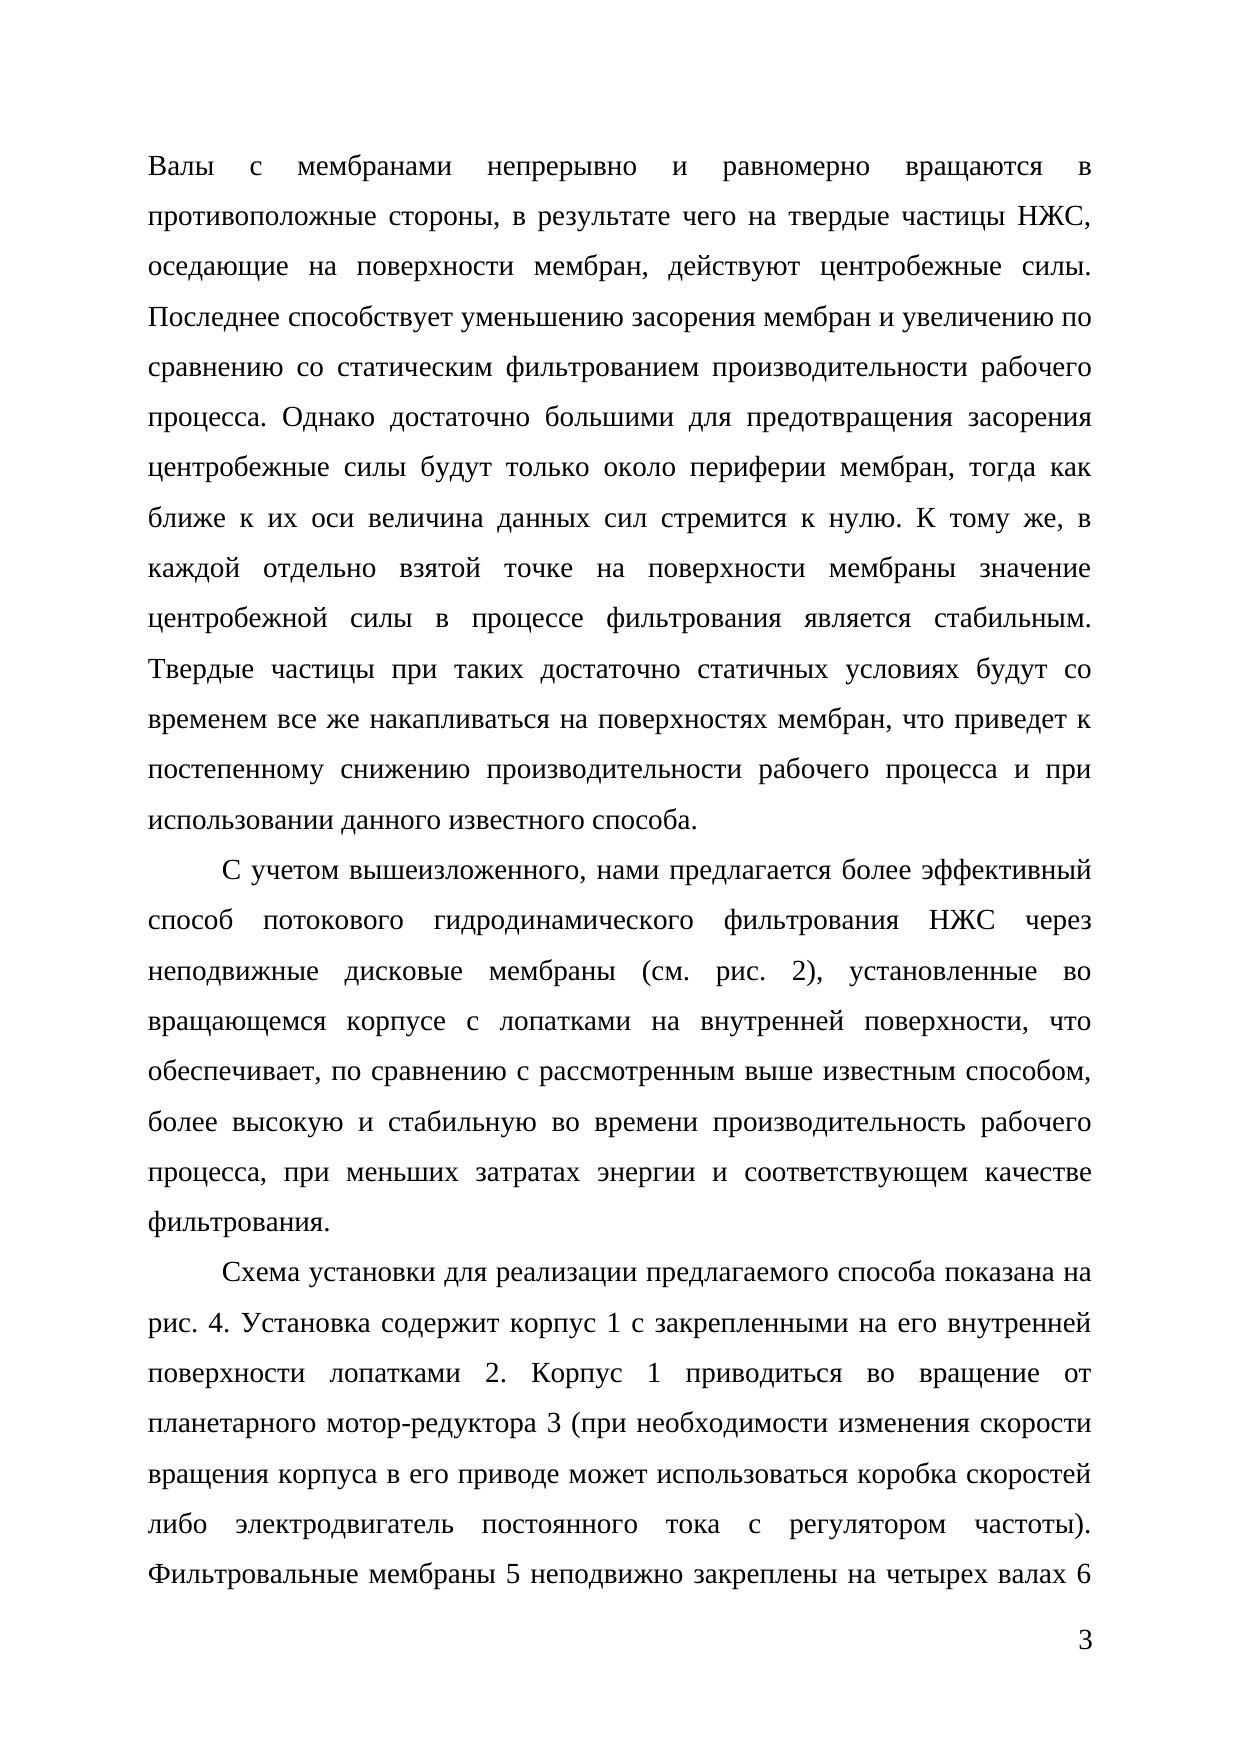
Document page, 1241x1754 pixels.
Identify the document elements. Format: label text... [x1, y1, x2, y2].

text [148, 148, 1092, 835]
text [148, 1254, 1092, 1590]
text С учетом вышеизложенного, нами предлагается более эффективный способ потокового гидродинамического фильтрования НЖС через неподвижные дисковые мембраны (см. рис. 2), установленные во вращающемся корпусе с лопатками на внутренней поверхности, что обеспечивает, по сравнению с рассмотренным выше известным способом, более высокую и стабильную во времени производительность рабочего процесса, при меньших затратах энергии и соответствующем качестве фильтрования. [148, 852, 1092, 1238]
